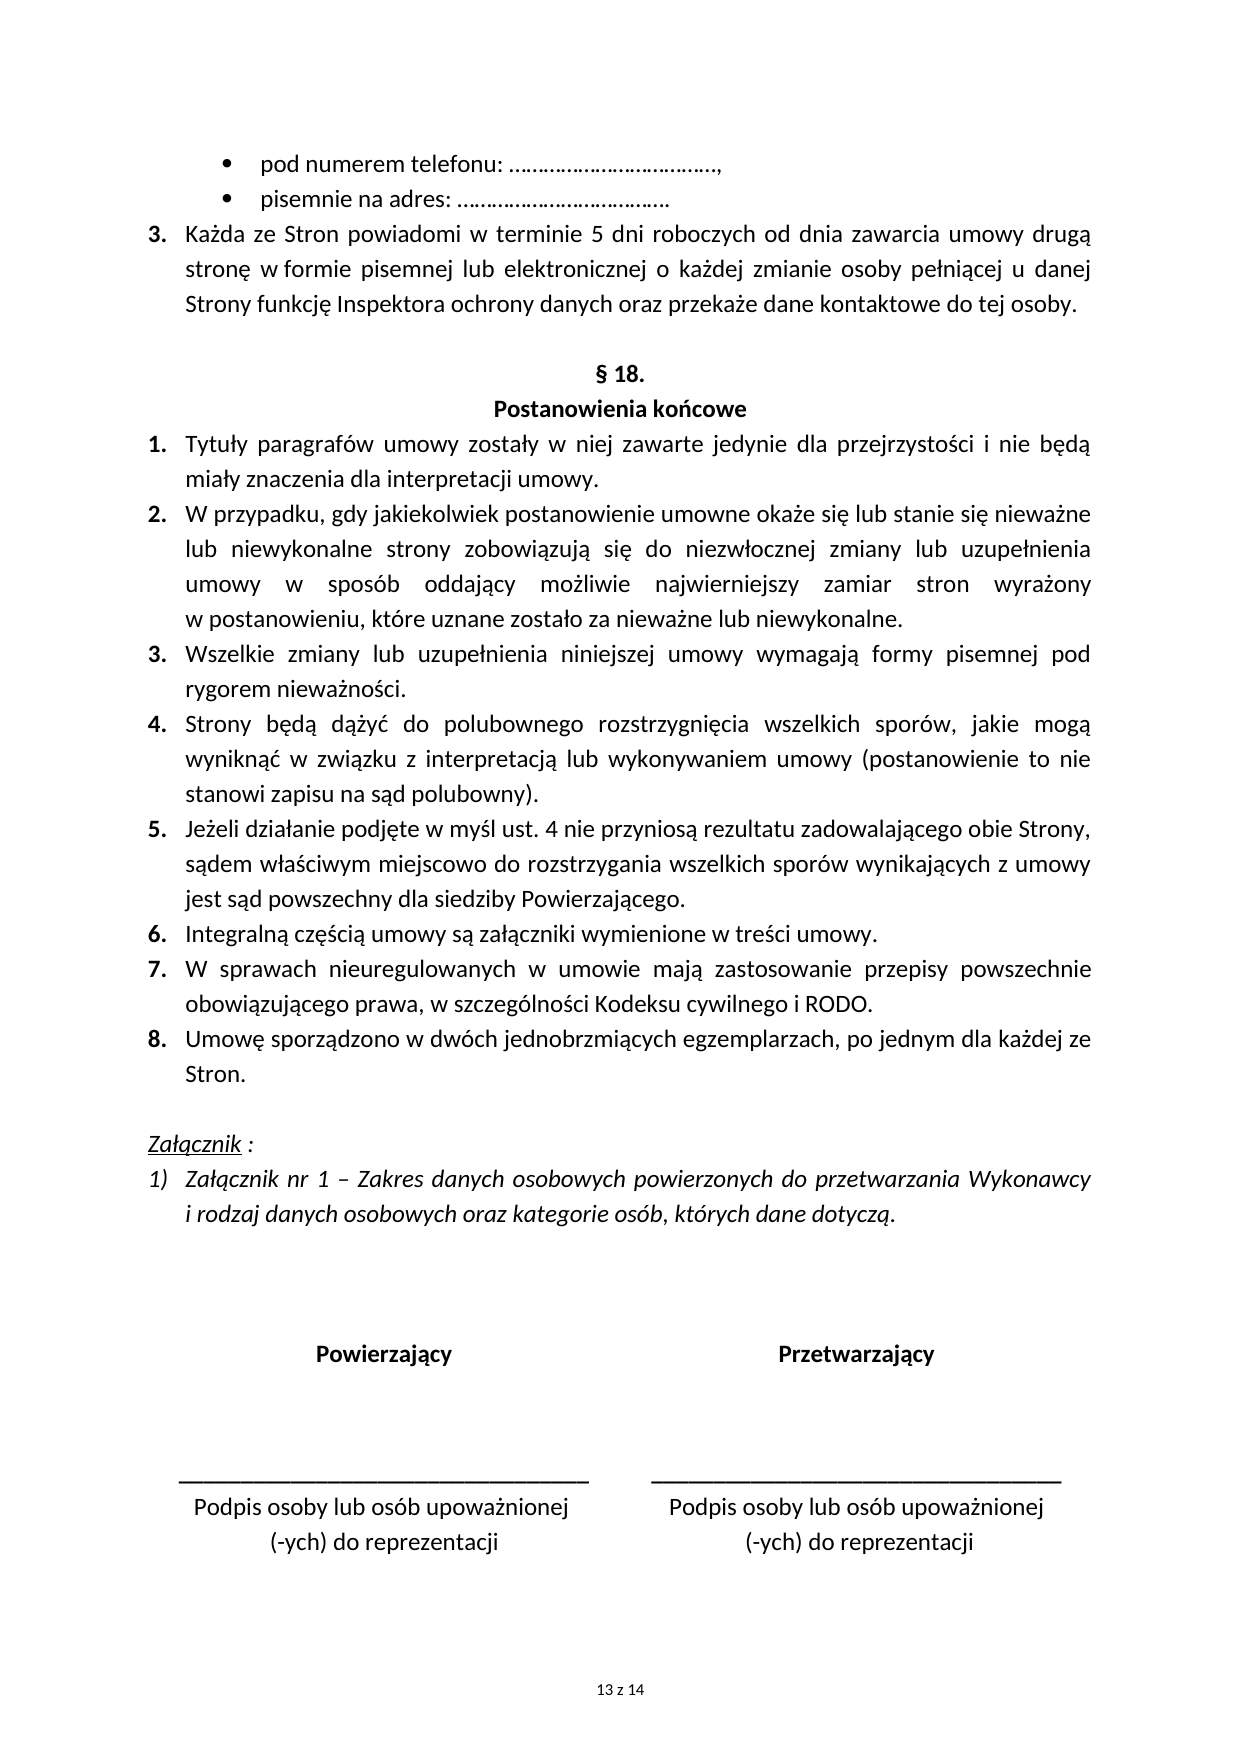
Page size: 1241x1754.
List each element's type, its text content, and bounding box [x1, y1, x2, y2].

text Załącznik : [148, 1128, 1092, 1158]
list Tytuły paragrafów umowy zostały w niej zawarte jedynie dla przejrzystości i nie będą miały znaczenia dla interpretacji umowy. [148, 428, 1092, 493]
list Załącznik nr 1 – Zakres danych osobowych powierzonych do przetwarzania Wykonawcy i rodzaj danych osobowych oraz kategorie osób, których dane dotyczą. [148, 1163, 1092, 1228]
table_cell Podpis osoby lub osób upoważnionej (-ych) do reprezentacji [620, 1491, 1093, 1560]
list W sprawach nieuregulowanych w umowie mają zastosowanie przepisy powszechnie obowiązującego prawa, w szczególności Kodeksu cywilnego i RODO. [148, 953, 1092, 1018]
list Każda ze Stron powiadomi w terminie 5 dni roboczych od dnia zawarcia umowy drugą stronę w formie pisemnej lub elektronicznej o każdej zmianie osoby pełniącej u danej Strony funkcję Inspektora ochrony danych oraz przekaże dane kontaktowe do tej osoby. [148, 218, 1092, 318]
list Strony będą dążyć do polubownego rozstrzygnięcia wszelkich sporów, jakie mogą wyniknąć w związku z interpretacją lub wykonywaniem umowy (postanowienie to nie stanowi zapisu na sąd polubowny). [148, 708, 1092, 808]
list Umowę sporządzono w dwóch jednobrzmiących egzemplarzach, po jednym dla każdej ze Stron. [148, 1023, 1092, 1088]
table_cell Podpis osoby lub osób upoważnionej (-ych) do reprezentacji [148, 1491, 620, 1560]
list pod numerem telefonu: ………………………………, [223, 148, 1092, 178]
table_header Powierzający [148, 1338, 620, 1456]
list Jeżeli działanie podjęte w myśl ust. 4 nie przyniosą rezultatu zadowalającego obie Strony, sądem właściwym miejscowo do rozstrzygania wszelkich sporów wynikających z umowy jest sąd powszechny dla siedziby Powierzającego. [148, 813, 1092, 913]
list Wszelkie zmiany lub uzupełnienia niniejszej umowy wymagają formy pisemnej pod rygorem nieważności. [148, 638, 1092, 703]
list Integralną częścią umowy są załączniki wymienione w treści umowy. [148, 918, 1092, 948]
text § 18. [148, 358, 1092, 388]
list W przypadku, gdy jakiekolwiek postanowienie umowne okaże się lub stanie się nieważne lub niewykonalne strony zobowiązują się do niezwłocznej zmiany lub uzupełnienia umowy w sposób oddający możliwie najwierniejszy zamiar stron wyrażony w postanowieniu, które uznane zostało za nieważne lub niewykonalne. [148, 498, 1092, 633]
table_cell _________________________________ [148, 1456, 620, 1491]
text Postanowienia końcowe [148, 393, 1092, 423]
table_header Przetwarzający [620, 1338, 1093, 1456]
table_cell _________________________________ [620, 1456, 1093, 1491]
list pisemnie na adres: ………………………………. [223, 183, 1092, 213]
